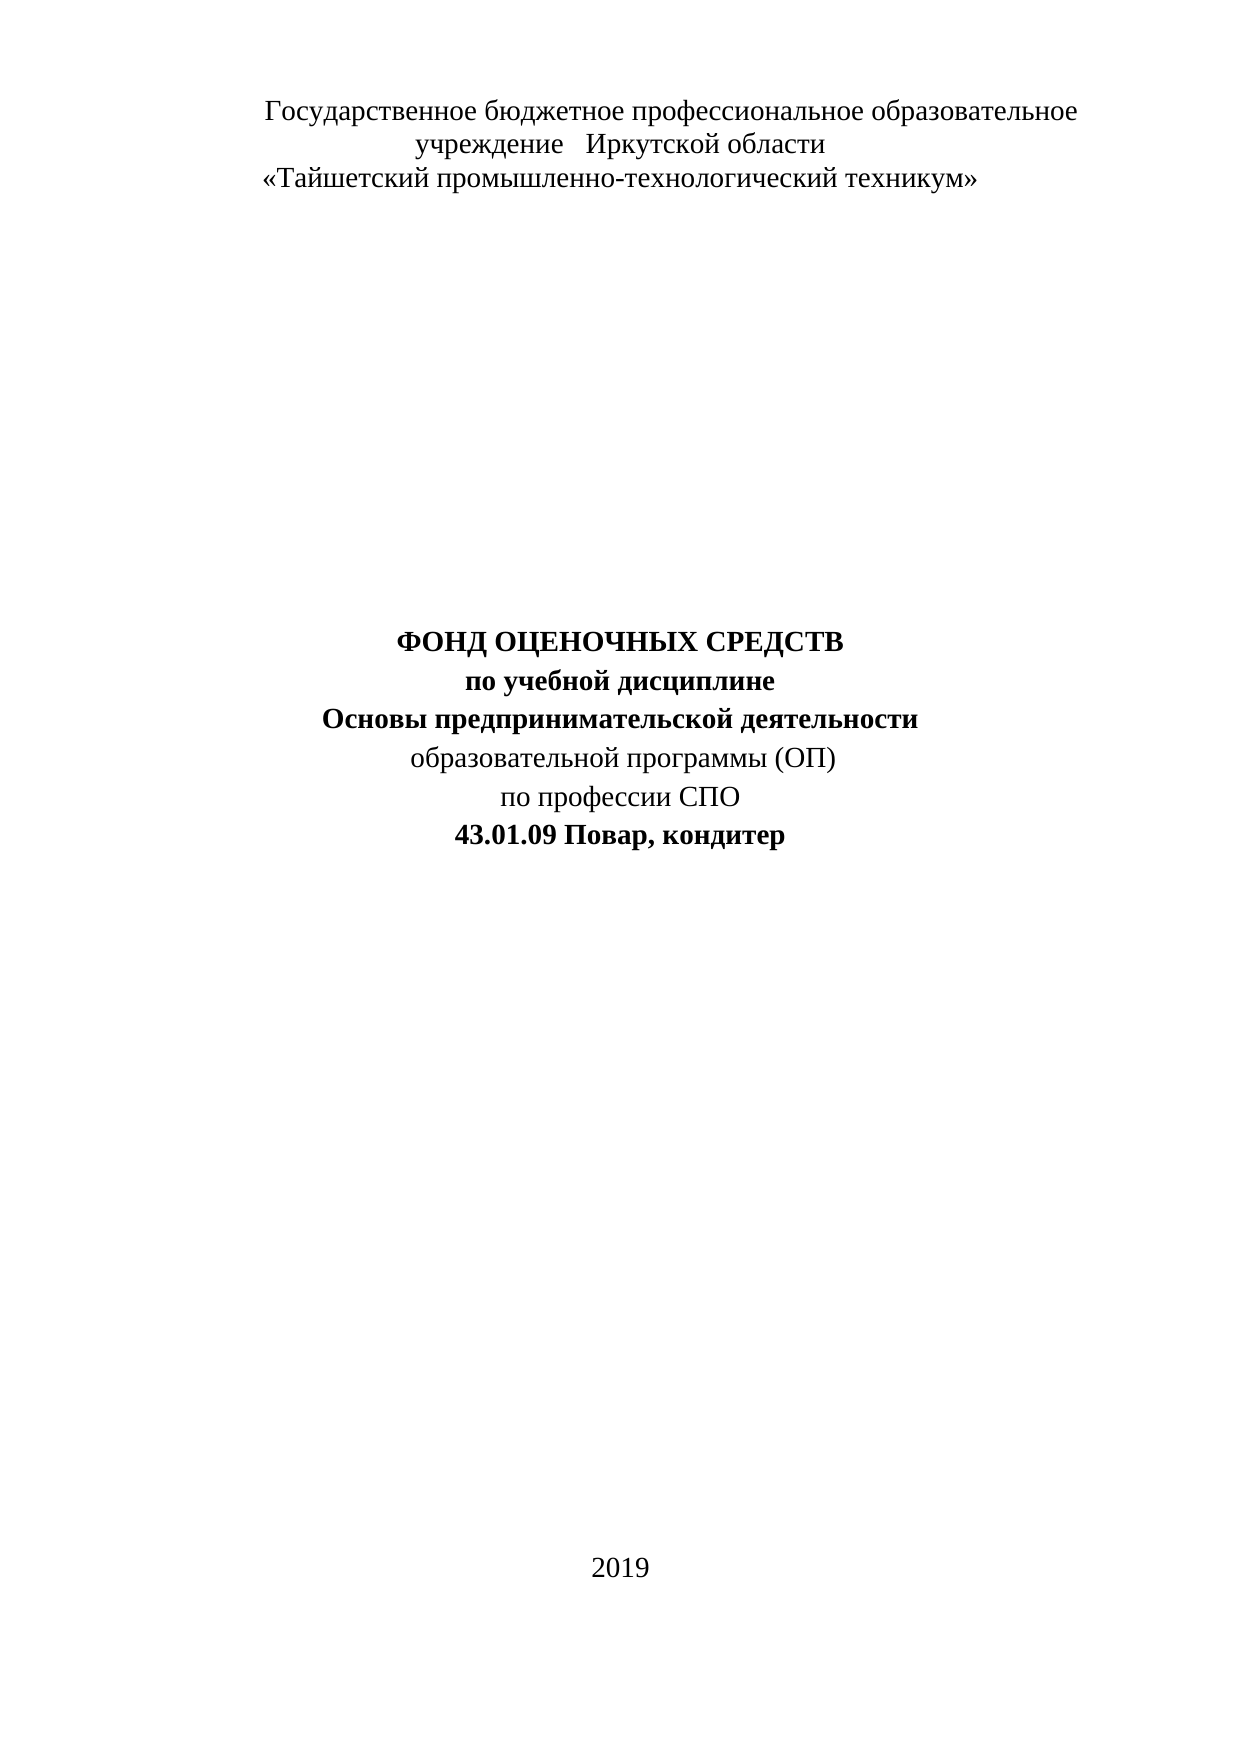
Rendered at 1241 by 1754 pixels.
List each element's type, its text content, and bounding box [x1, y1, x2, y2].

text ФОНД ОЦЕНОЧНЫХ СРЕДСТВ [118, 624, 1122, 658]
text Государственное бюджетное профессиональное образовательное [118, 93, 1122, 126]
text учреждение Иркутской области [118, 126, 1122, 160]
text по профессии СПО [118, 779, 1122, 812]
text Основы предпринимательской деятельности [118, 702, 1122, 735]
text образовательной программы (ОП) [118, 740, 1122, 774]
text «Тайшетский промышленно-технологический техникум» [118, 160, 1122, 193]
text 43.01.09 Повар, кондитер [118, 817, 1122, 851]
text по учебной дисциплине [118, 663, 1122, 697]
text 2019 [118, 1550, 1122, 1584]
